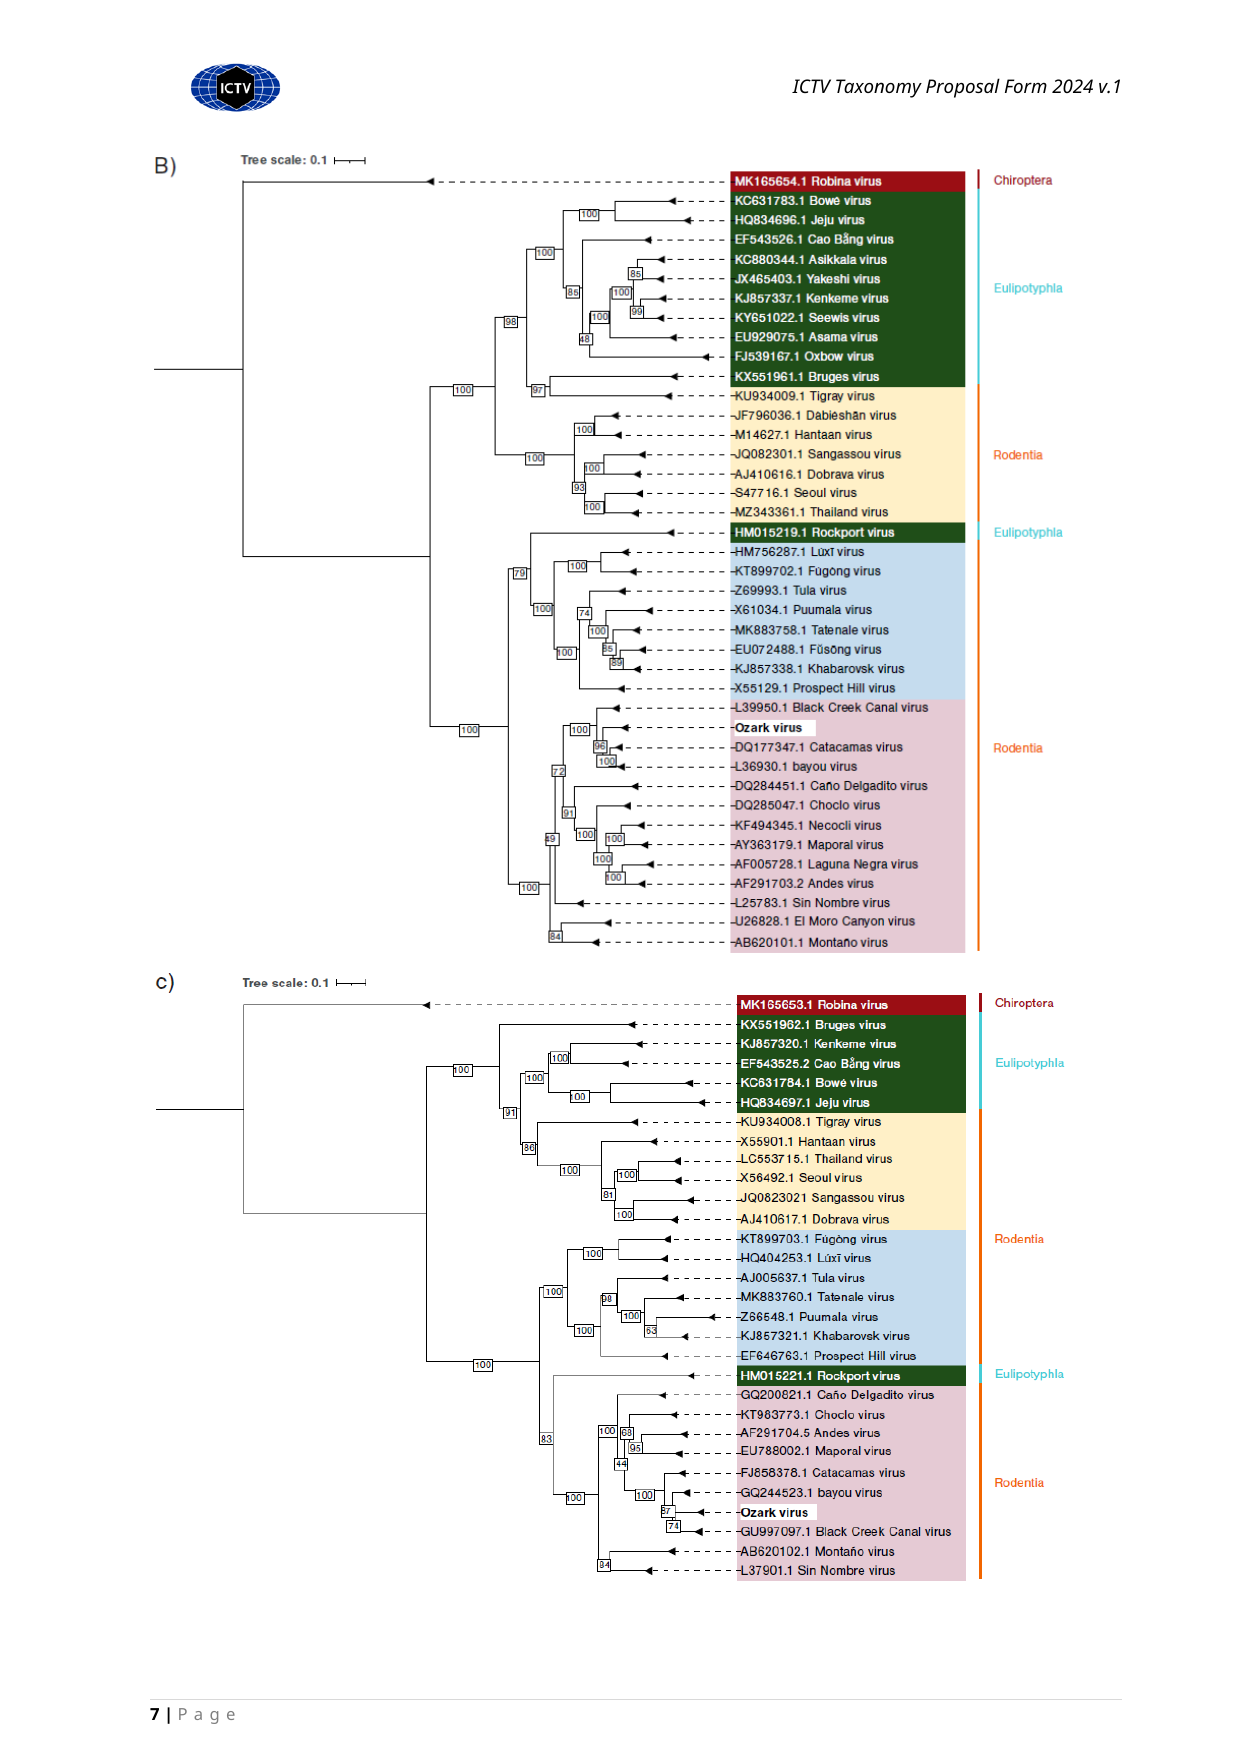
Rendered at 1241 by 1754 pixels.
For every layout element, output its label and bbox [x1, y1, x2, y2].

picture [150, 150, 1069, 955]
picture [150, 967, 1069, 1585]
picture [190, 56, 282, 113]
